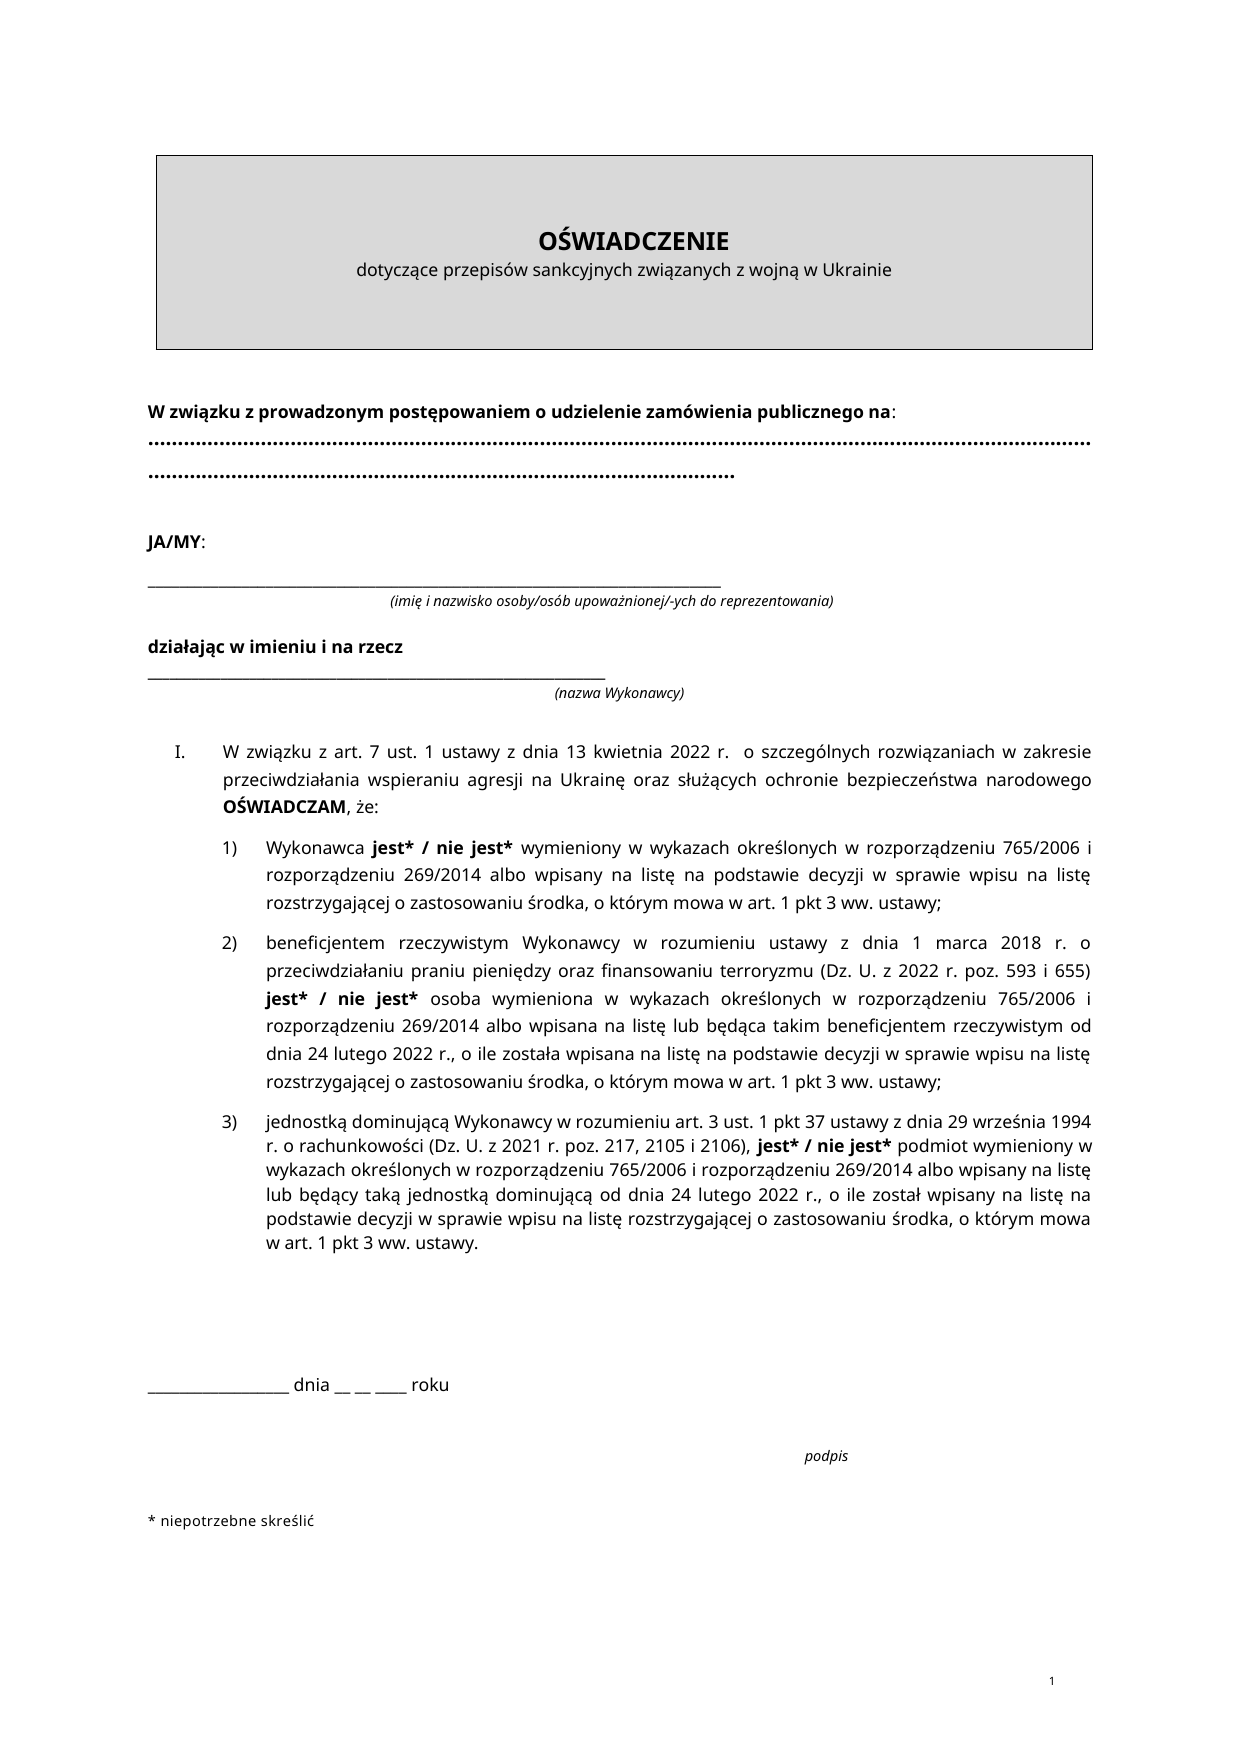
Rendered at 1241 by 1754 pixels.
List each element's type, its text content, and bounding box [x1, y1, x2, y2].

list 1) Wykonawca jest* / nie jest* wymieniony w wykazach określonych w rozporządzeniu 765/2006 i rozporządzeniu 269/2014 albo wpisany na listę na podstawie decyzji w sprawie wpisu na listę rozstrzygającej o zastosowaniu środka, o którym mowa w art. 1 pkt 3 ww. ustawy; [222, 835, 1092, 915]
text …………………………………………………………………………………………………………………………………………………………………………………………………………………………………… [148, 423, 1092, 484]
text (imię i nazwisko osoby/osób upoważnionej/-ych do reprezentowania) [148, 591, 1078, 610]
list 2) beneficjentem rzeczywistym Wykonawcy w rozumieniu ustawy z dnia 1 marca 2018 r. o przeciwdziałaniu praniu pieniędzy oraz finansowaniu terroryzmu (Dz. U. z 2022 r. poz. 593 i 655) jest* / nie jest* osoba wymieniona w wykazach określonych w rozporządzeniu 765/2006 i rozporządzeniu 269/2014 albo wpisana na listę lub będąca takim beneficjentem rzeczywistym od dnia 24 lutego 2022 r., o ile została wpisana na listę na podstawie decyzji w sprawie wpisu na listę rozstrzygającej o zastosowaniu środka, o którym mowa w art. 1 pkt 3 ww. ustawy; [222, 931, 1092, 1093]
text W związku z prowadzonym postępowaniem o udzielenie zamówienia publicznego na: [148, 399, 1092, 423]
text _________________________________________________________________________ [148, 566, 1122, 591]
text (nazwa Wykonawcy) [148, 683, 1092, 703]
text działając w imieniu i na rzecz [148, 634, 1092, 659]
list 3) jednostką dominującą Wykonawcy w rozumieniu art. 3 ust. 1 pkt 37 ustawy z dnia 29 września 1994 r. o rachunkowości (Dz. U. z 2021 r. poz. 217, 2105 i 2106), jest* / nie jest* podmiot wymieniony w wykazach określonych w rozporządzeniu 765/2006 i rozporządzeniu 269/2014 albo wpisany na listę lub będący taką jednostką dominującą od dnia 24 lutego 2022 r., o ile został wpisany na listę na podstawie decyzji w sprawie wpisu na listę rozstrzygającej o zastosowaniu środka, o którym mowa w art. 1 pkt 3 ww. ustawy. [222, 1109, 1092, 1254]
list W związku z art. 7 ust. 1 ustawy z dnia 13 kwietnia 2022 r. o szczególnych rozwiązaniach w zakresie przeciwdziałania wspieraniu agresji na Ukrainę oraz służących ochronie bezpieczeństwa narodowego OŚWIADCZAM, że: [185, 739, 1092, 819]
text __________________ dnia __ __ ____ roku [148, 1373, 1092, 1397]
text JA/MY: [148, 530, 1093, 554]
text _______________________________________________________________ [148, 659, 1092, 683]
text podpis [148, 1446, 1092, 1465]
text * niepotrzebne skreślić [148, 1510, 1092, 1530]
table_header OŚWIADCZENIE dotyczące przepisów sankcyjnych związanych z wojną w Ukrainie [157, 156, 1092, 349]
